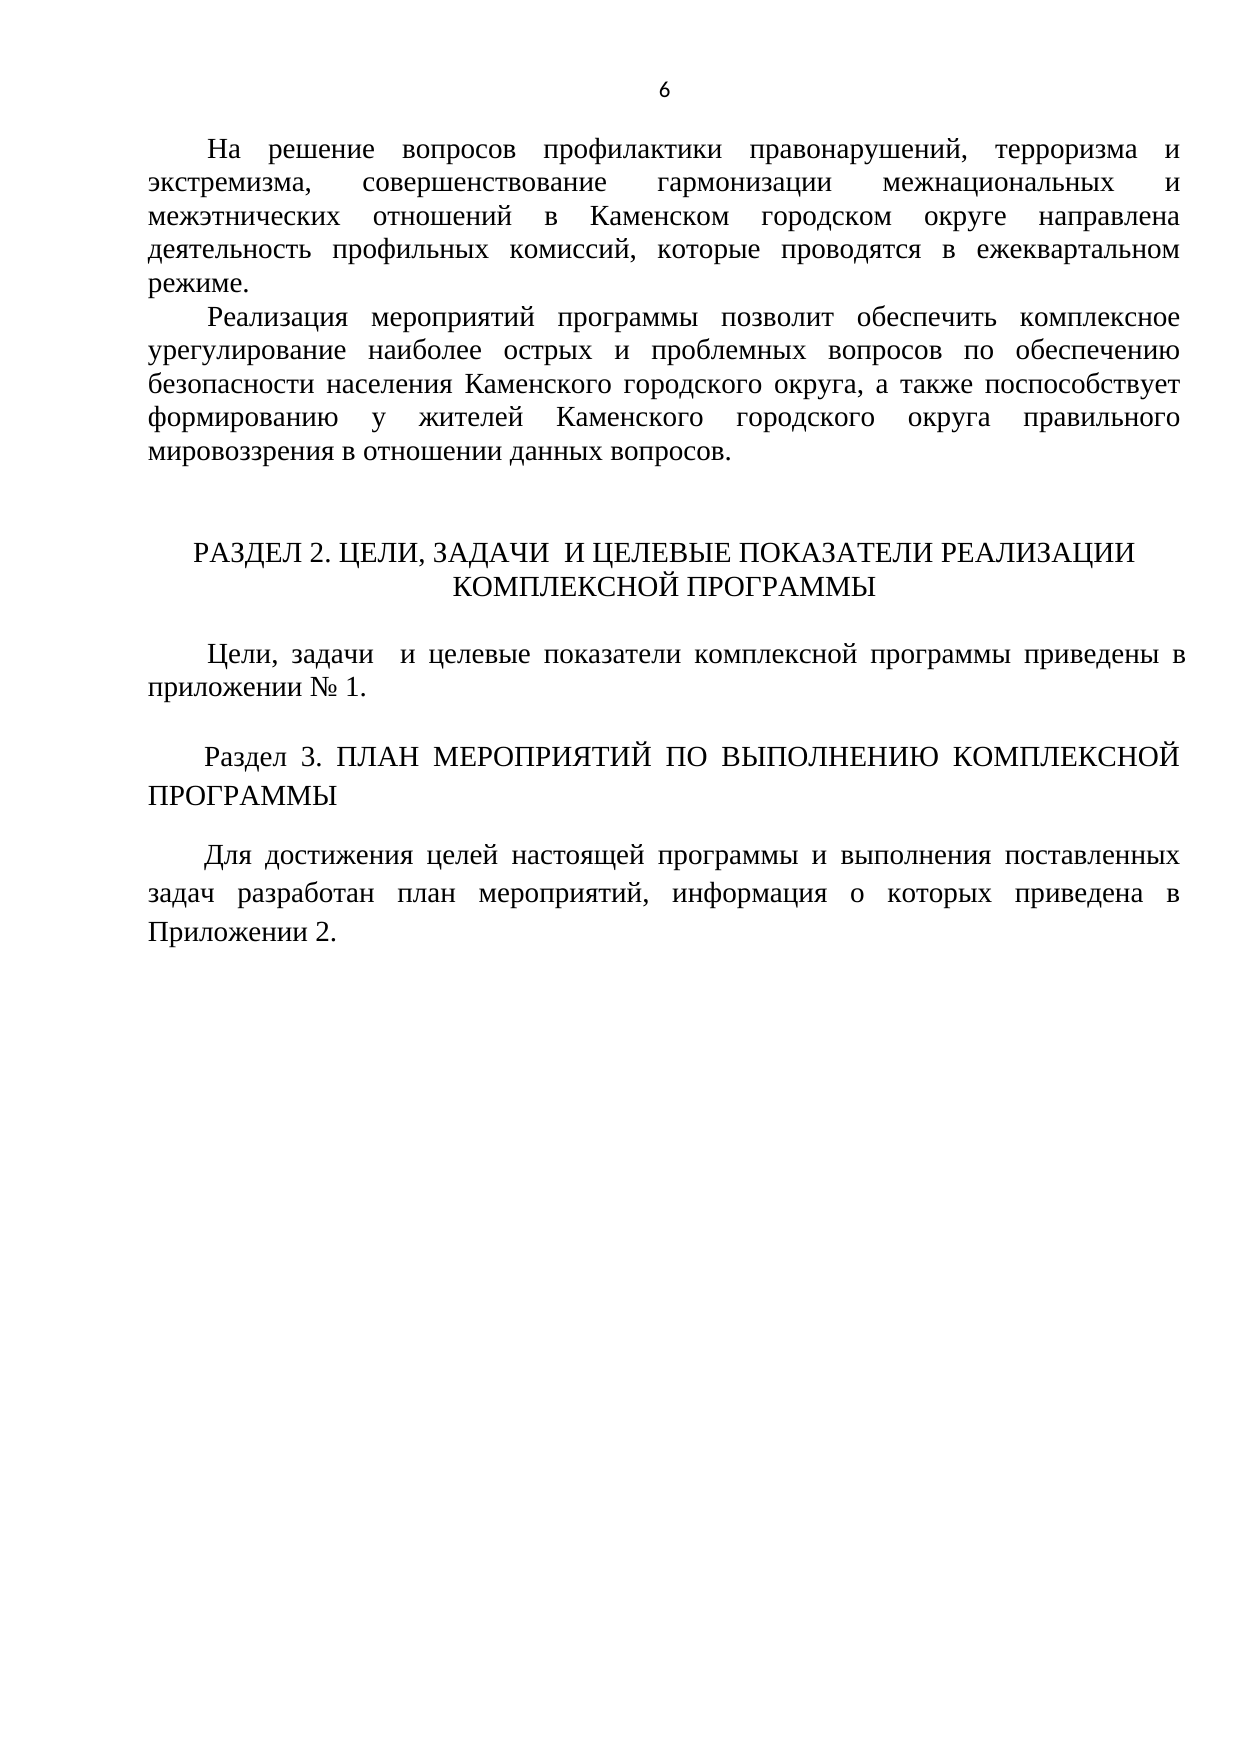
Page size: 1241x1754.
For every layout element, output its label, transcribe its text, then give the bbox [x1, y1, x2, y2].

title Цели, задачи и целевые показатели комплексной программы приведены в приложении № 1. [148, 636, 1187, 703]
text Реализация мероприятий программы позволит обеспечить комплексное урегулирование наиболее острых и проблемных вопросов по обеспечению безопасности населения Каменского городского округа, а также поспособствует формированию у жителей Каменского городского округа правильного мировоззрения в отношении данных вопросов. [148, 299, 1181, 466]
text Раздел 3. ПЛАН МЕРОПРИЯТИЙ ПО ВЫПОЛНЕНИЮ КОМПЛЕКСНОЙ ПРОГРАММЫ [148, 739, 1181, 811]
text РАЗДЕЛ 2. ЦЕЛИ, ЗАДАЧИ И ЦЕЛЕВЫЕ ПОКАЗАТЕЛИ РЕАЛИЗАЦИИ КОМПЛЕКСНОЙ ПРОГРАММЫ [148, 535, 1181, 602]
text Для достижения целей настоящей программы и выполнения поставленных задач разработан план мероприятий, информация о которых приведена в Приложении 2. [148, 837, 1181, 948]
text На решение вопросов профилактики правонарушений, терроризма и экстремизма, совершенствование гармонизации межнациональных и межэтнических отношений в Каменском городском округе направлена деятельность профильных комиссий, которые проводятся в ежеквартальном режиме. [148, 131, 1181, 299]
